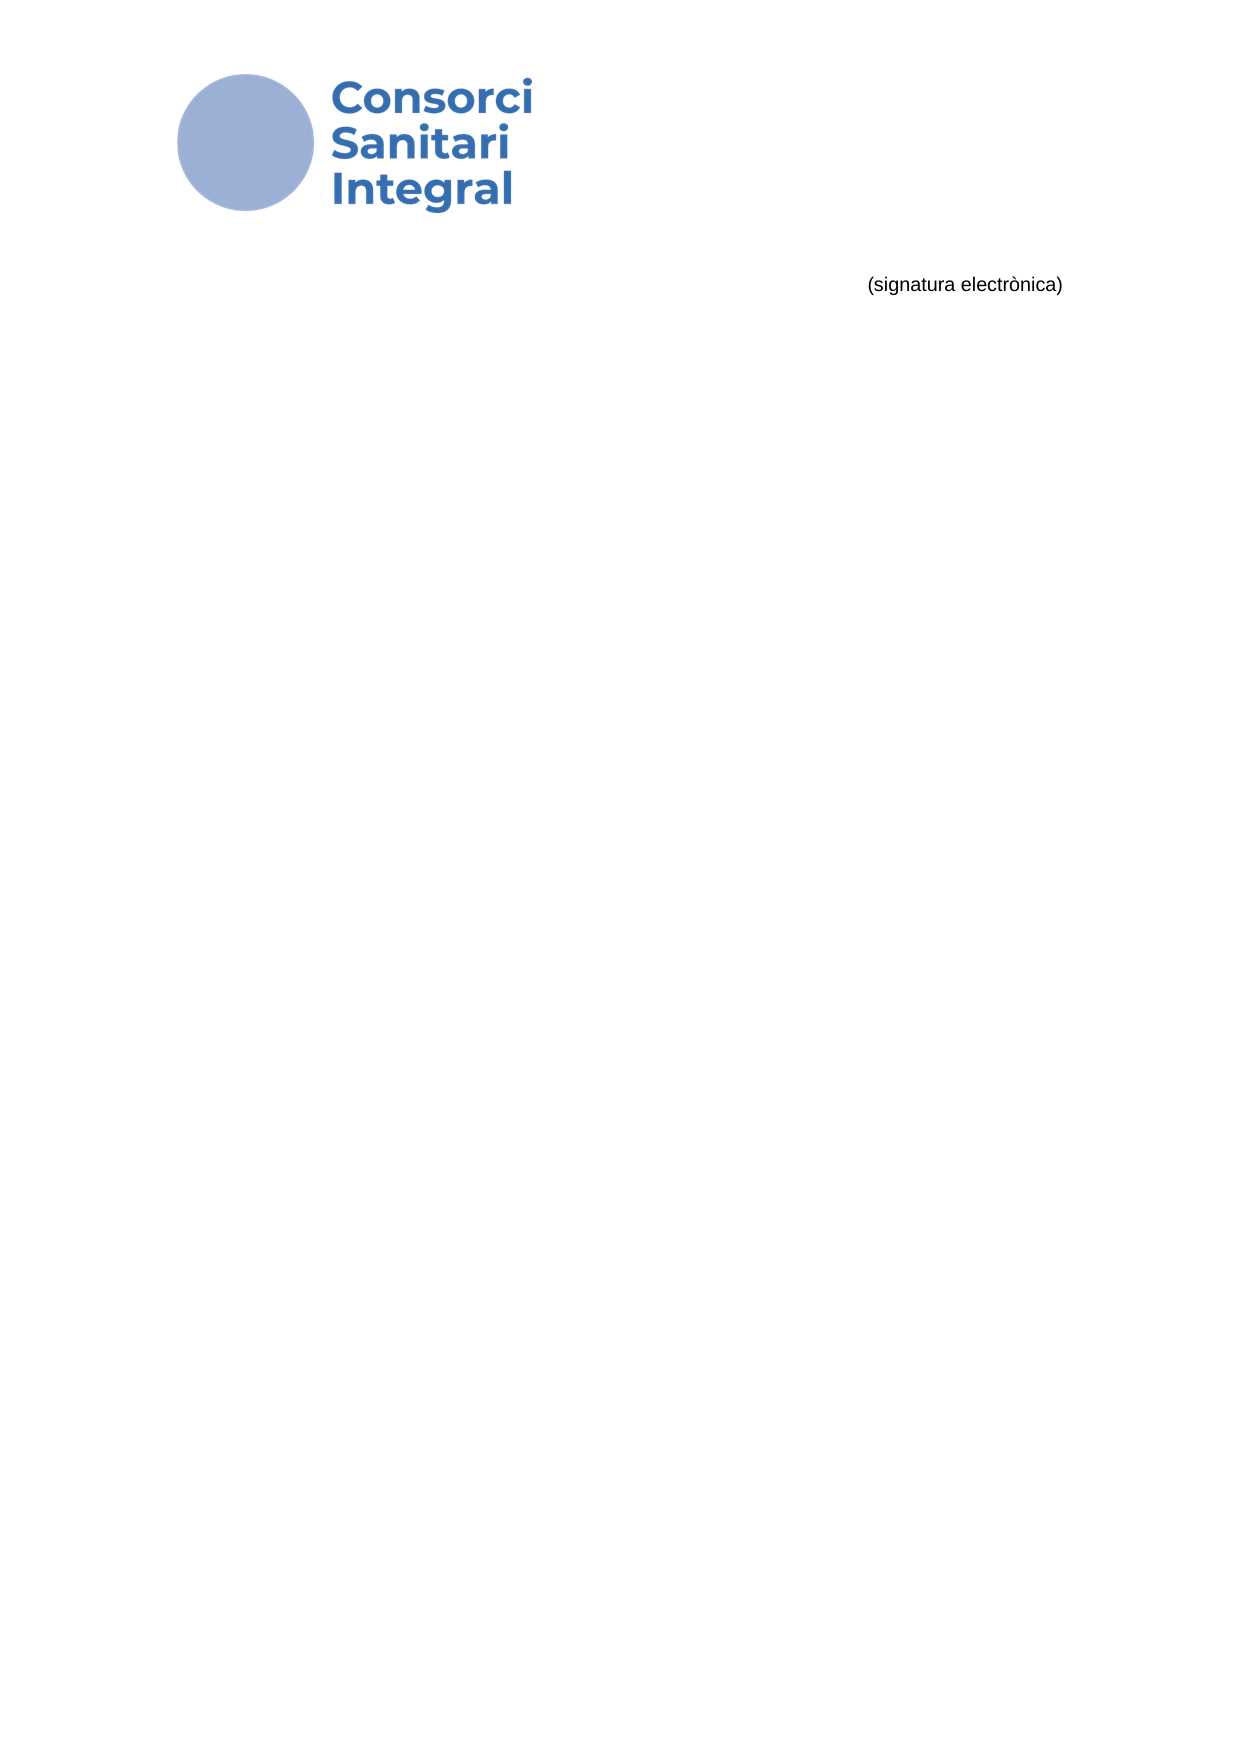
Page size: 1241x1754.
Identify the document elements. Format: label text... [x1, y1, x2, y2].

subtitle (signatura electrònica) [177, 272, 1063, 297]
